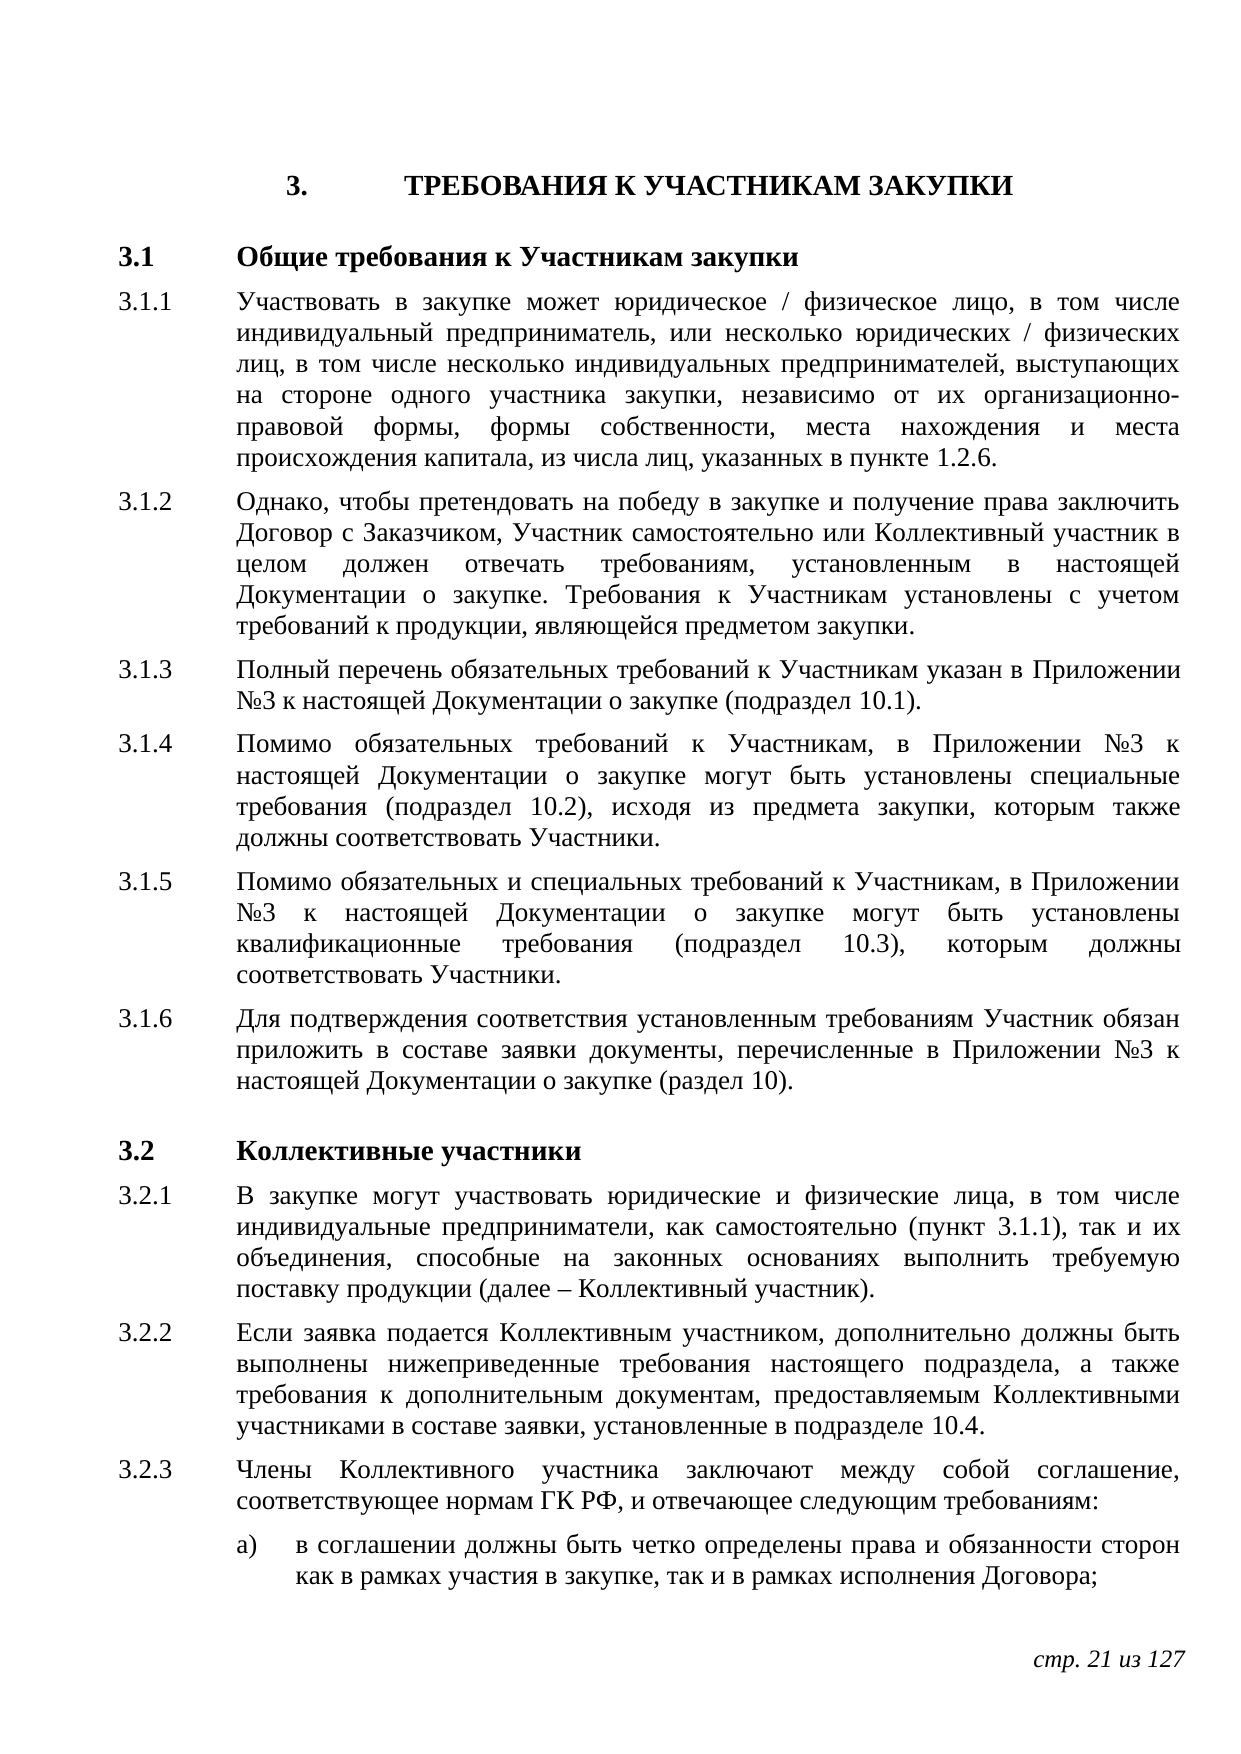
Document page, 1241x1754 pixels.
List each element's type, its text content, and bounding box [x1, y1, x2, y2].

text в соглашении должны быть четко определены права и обязанности сторон как в рамках участия в закупке, так и в рамках исполнения Договора; [236, 1528, 1181, 1590]
text Помимо обязательных и специальных требований к Участникам, в Приложении №3 к настоящей Документации о закупке могут быть установлены квалификационные требования (подраздел 10.3), которым должны соответствовать Участники. [118, 865, 1181, 989]
text Полный перечень обязательных требований к Участникам указан в Приложении №3 к настоящей Документации о закупке (подраздел 10.1). [118, 653, 1181, 715]
text Для подтверждения соответствия установленным требованиям Участник обязан приложить в составе заявки документы, перечисленные в Приложении №3 к настоящей Документации о закупке (раздел 10). [118, 1002, 1181, 1095]
subtitle ТРЕБОВАНИЯ К УЧАСТНИКАМ ЗАКУПКИ [118, 168, 1181, 202]
text Однако, чтобы претендовать на победу в закупке и получение права заключить Договор с Заказчиком, Участник самостоятельно или Коллективный участник в целом должен отвечать требованиям, установленным в настоящей Документации о закупке. Требования к Участникам установлены с учетом требований к продукции, являющейся предметом закупки. [118, 484, 1181, 640]
text Если заявка подается Коллективным участником, дополнительно должны быть выполнены нижеприведенные требования настоящего подраздела, а также требования к дополнительным документам, предоставляемым Коллективными участниками в составе заявки, установленные в подразделе 10.4. [118, 1316, 1181, 1440]
subtitle Коллективные участники [118, 1133, 1181, 1166]
text Члены Коллективного участника заключают между собой соглашение, соответствующее нормам ГК РФ, и отвечающее следующим требованиям: [118, 1453, 1181, 1515]
text Помимо обязательных требований к Участникам, в Приложении №3 к настоящей Документации о закупке могут быть установлены специальные требования (подраздел 10.2), исходя из предмета закупки, которым также должны соответствовать Участники. [118, 728, 1181, 852]
text В закупке могут участвовать юридические и физические лица, в том числе индивидуальные предприниматели, как самостоятельно (пункт 3.1.1), так и их объединения, способные на законных основаниях выполнить требуемую поставку продукции (далее – Коллективный участник). [118, 1179, 1181, 1303]
text Участвовать в закупке может юридическое / физическое лицо, в том числе индивидуальный предприниматель, или несколько юридических / физических лиц, в том числе несколько индивидуальных предпринимателей, выступающих на стороне одного участника закупки, независимо от их организационно-правовой формы, формы собственности, места нахождения и места происхождения капитала, из числа лиц, указанных в пункте 1.2.6. [118, 285, 1181, 472]
subtitle Общие требования к Участникам закупки [118, 239, 1181, 273]
